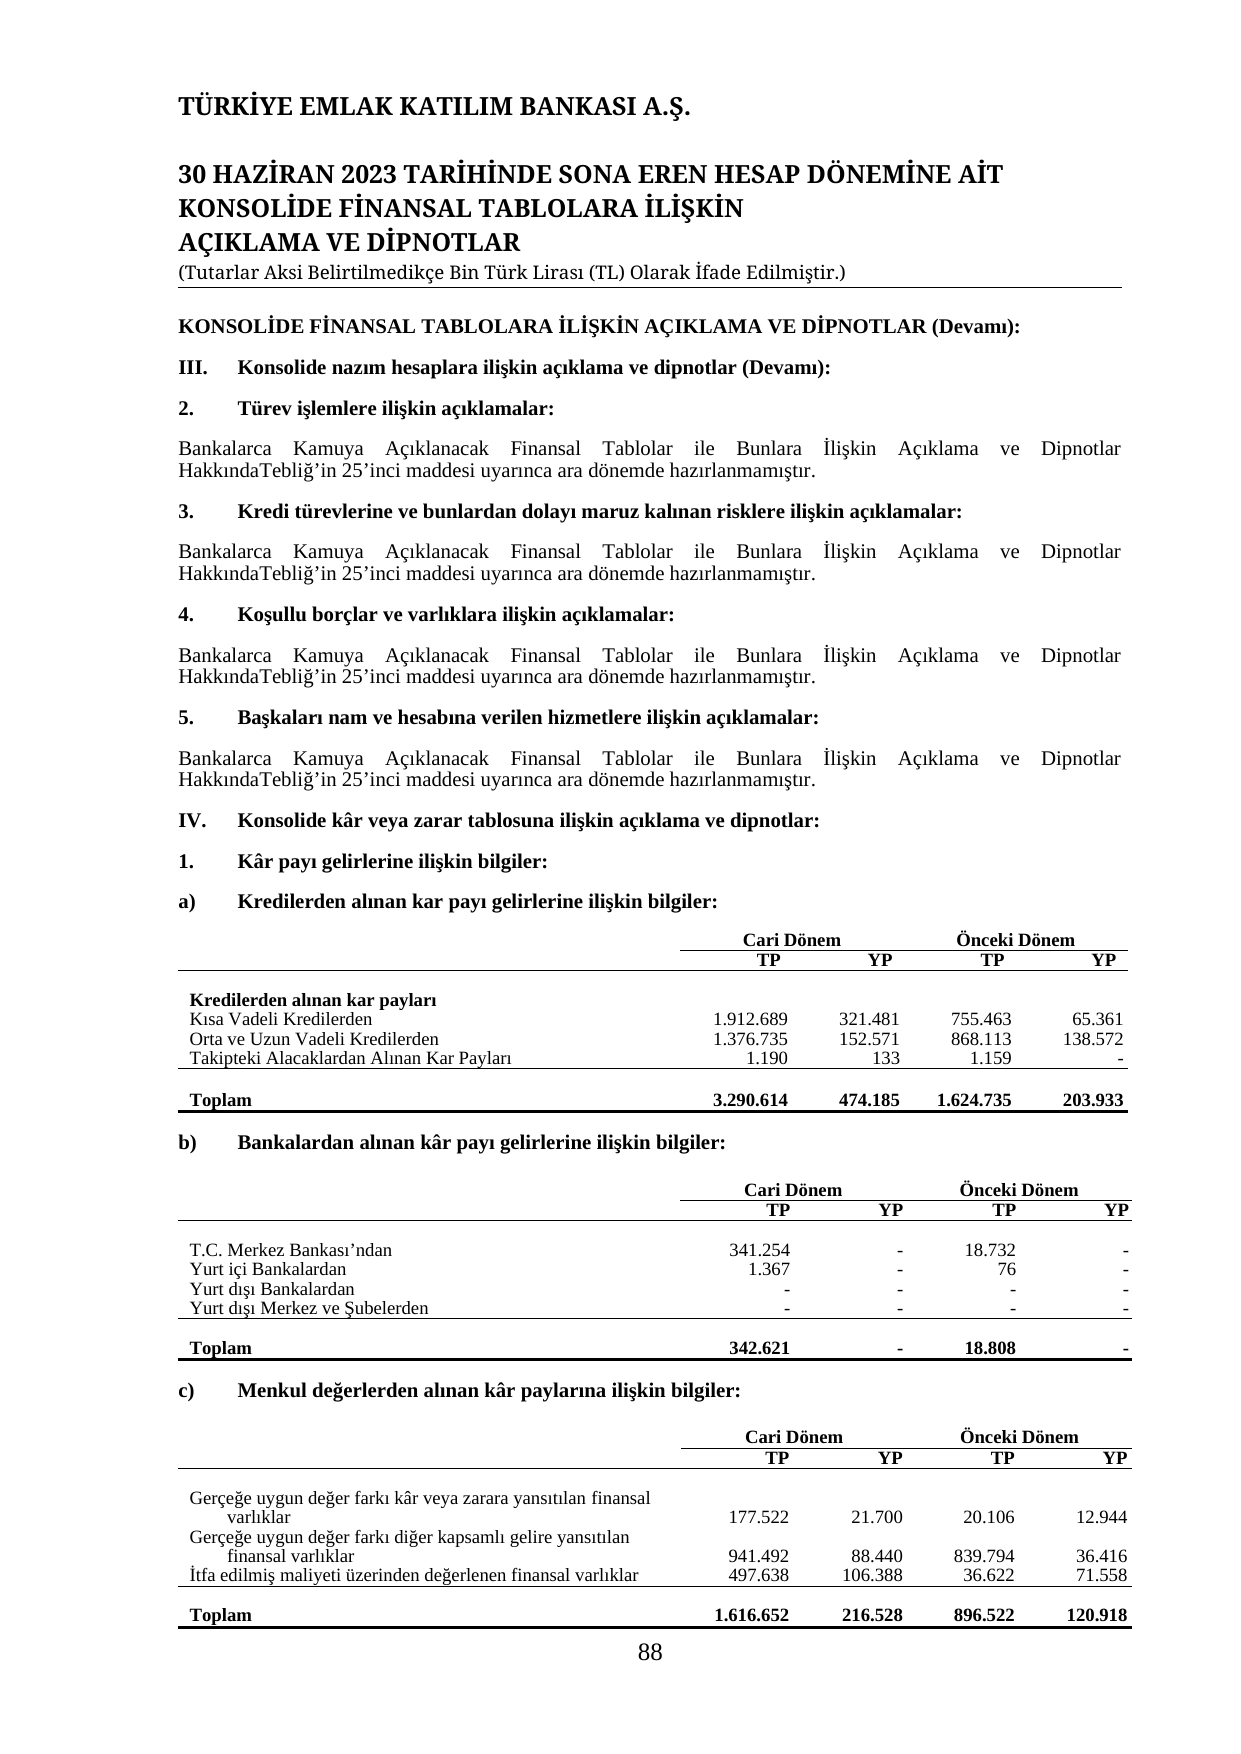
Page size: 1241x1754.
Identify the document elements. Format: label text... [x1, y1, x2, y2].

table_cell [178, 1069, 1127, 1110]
list Kredi türevlerine ve bunlardan dolayı maruz kalınan risklere ilişkin açıklamalar: [178, 501, 1122, 522]
text Bankalarca Kamuya Açıklanacak Finansal Tablolar ile Bunlara İlişkin Açıklama ve Dipnotlar HakkındaTebliğ’in 25’inci maddesi uyarınca ara dönemde hazırlanmamıştır. [178, 438, 1122, 482]
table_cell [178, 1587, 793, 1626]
text IV. Konsolide kâr veya zarar tablosuna ilişkin açıklama ve dipnotlar: [178, 810, 1122, 832]
list Koşullu borçlar ve varlıklara ilişkin açıklamalar: [178, 604, 1122, 626]
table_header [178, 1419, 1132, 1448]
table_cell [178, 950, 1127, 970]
text b) Bankalardan alınan kâr payı gelirlerine ilişkin bilgiler: [178, 1132, 1122, 1154]
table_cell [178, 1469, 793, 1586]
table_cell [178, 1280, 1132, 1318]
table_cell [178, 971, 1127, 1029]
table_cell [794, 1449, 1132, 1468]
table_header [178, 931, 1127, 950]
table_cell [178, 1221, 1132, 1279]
text 1. Kâr payı gelirlerine ilişkin bilgiler: [178, 851, 1122, 873]
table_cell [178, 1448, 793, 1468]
text III. Konsolide nazım hesaplara ilişkin açıklama ve dipnotlar (Devamı): [178, 357, 1122, 379]
text c) Menkul değerlerden alınan kâr paylarına ilişkin bilgiler: [178, 1380, 1122, 1402]
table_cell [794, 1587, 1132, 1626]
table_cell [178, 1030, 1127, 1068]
text Bankalarca Kamuya Açıklanacak Finansal Tablolar ile Bunlara İlişkin Açıklama ve Dipnotlar HakkındaTebliğ’in 25’inci maddesi uyarınca ara dönemde hazırlanmamıştır. [178, 542, 1122, 585]
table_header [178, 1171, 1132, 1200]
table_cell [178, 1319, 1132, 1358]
text Bankalarca Kamuya Açıklanacak Finansal Tablolar ile Bunlara İlişkin Açıklama ve Dipnotlar HakkındaTebliğ’in 25’inci maddesi uyarınca ara dönemde hazırlanmamıştır. [178, 645, 1122, 688]
list Başkaları nam ve hesabına verilen hizmetlere ilişkin açıklamalar: [178, 707, 1122, 729]
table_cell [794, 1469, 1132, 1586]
text Bankalarca Kamuya Açıklanacak Finansal Tablolar ile Bunlara İlişkin Açıklama ve Dipnotlar HakkındaTebliğ’in 25’inci maddesi uyarınca ara dönemde hazırlanmamıştır. [178, 748, 1122, 791]
list Türev işlemlere ilişkin açıklamalar: [178, 398, 1122, 419]
text a) Kredilerden alınan kar payı gelirlerine ilişkin bilgiler: [178, 892, 1122, 913]
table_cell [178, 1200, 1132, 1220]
text KONSOLİDE FİNANSAL TABLOLARA İLİŞKİN AÇIKLAMA VE DİPNOTLAR (Devamı): [178, 316, 1122, 338]
